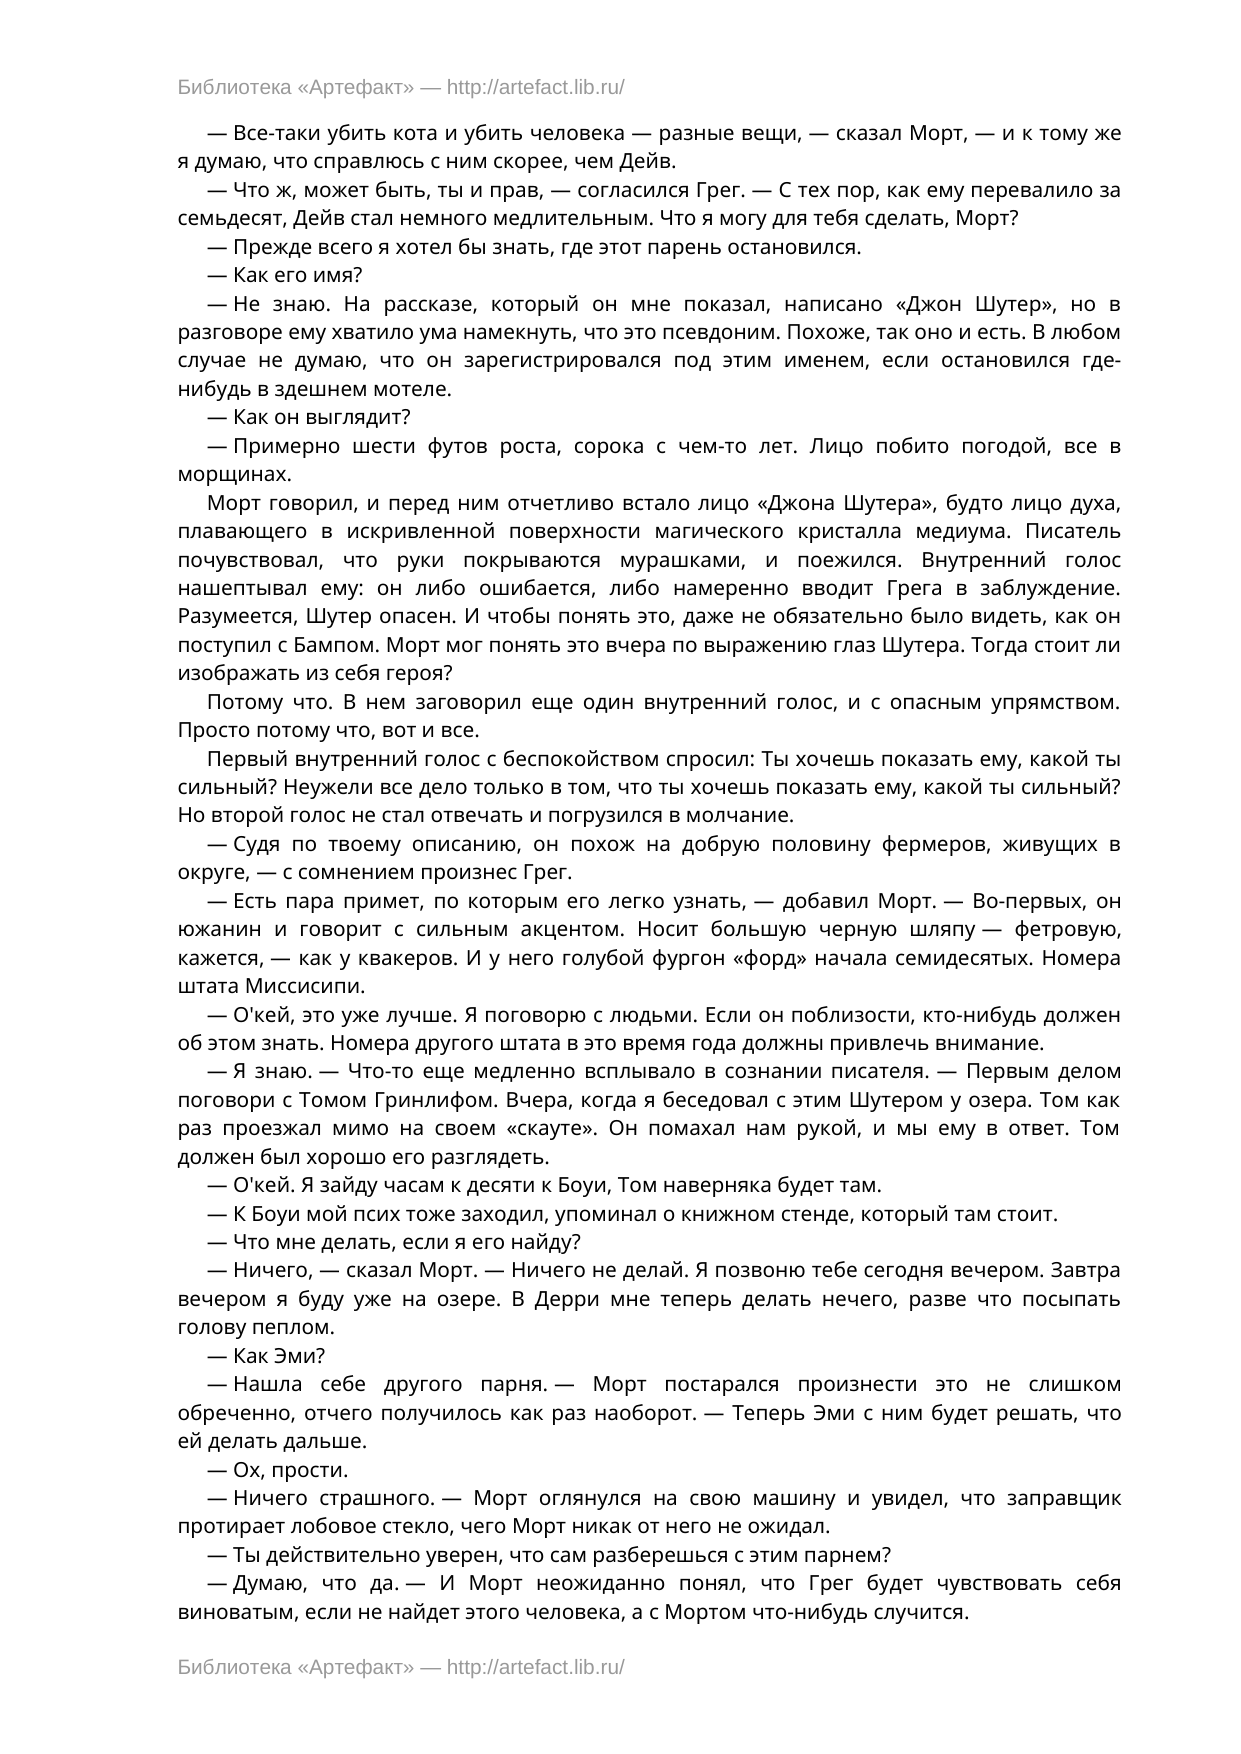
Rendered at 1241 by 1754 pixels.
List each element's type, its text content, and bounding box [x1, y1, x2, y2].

text — Как он выглядит? [177, 402, 1122, 431]
text — Что мне делать, если я его найду? [177, 1227, 1122, 1256]
text — Я знаю. — Что-то еще медленно всплывало в сознании писателя. — Первым делом поговори с Томом Гринлифом. Вчера, когда я беседовал с этим Шутером у озера. Том как раз проезжал мимо на своем «скауте». Он помахал нам рукой, и мы ему в ответ. Том должен был хорошо его разглядеть. [177, 1057, 1122, 1170]
text — Ничего, — сказал Морт. — Ничего не делай. Я позвоню тебе сегодня вечером. Завтра вечером я буду уже на озере. В Дерри мне теперь делать нечего, разве что посыпать голову пеплом. [177, 1256, 1122, 1341]
text — О'кей, это уже лучше. Я поговорю с людьми. Если он поблизости, кто-нибудь должен об этом знать. Номера другого штата в это время года должны привлечь внимание. [177, 1000, 1122, 1057]
text — Ох, прости. [177, 1455, 1122, 1483]
text — Примерно шести футов роста, сорока с чем-то лет. Лицо побито погодой, все в морщинах. [177, 431, 1122, 488]
text Первый внутренний голос с беспокойством спросил: Ты хочешь показать ему, какой ты сильный? Неужели все дело только в том, что ты хочешь показать ему, какой ты сильный? Но второй голос не стал отвечать и погрузился в молчание. [177, 744, 1122, 829]
text — Думаю, что да. — И Морт неожиданно понял, что Грег будет чувствовать себя виноватым, если не найдет этого человека, а с Мортом что-нибудь случится. [177, 1568, 1122, 1625]
text — Прежде всего я хотел бы знать, где этот парень остановился. [177, 232, 1122, 260]
text — К Боуи мой псих тоже заходил, упоминал о книжном стенде, который там стоит. [177, 1199, 1122, 1227]
text — Не знаю. На рассказе, который он мне показал, написано «Джон Шутер», но в разговоре ему хватило ума намекнуть, что это псевдоним. Похоже, так оно и есть. В любом случае не думаю, что он зарегистрировался под этим именем, если остановился где-нибудь в здешнем мотеле. [177, 289, 1122, 402]
text — Нашла себе другого парня. — Морт постарался произнести это не слишком обреченно, отчего получилось как раз наоборот. — Теперь Эми с ним будет решать, что ей делать дальше. [177, 1369, 1122, 1455]
text Потому что. В нем заговорил еще один внутренний голос, и с опасным упрямством. Просто потому что, вот и все. [177, 687, 1122, 744]
text — О'кей. Я зайду часам к десяти к Боуи, Том наверняка будет там. [177, 1170, 1122, 1199]
text — Как его имя? [177, 260, 1122, 289]
text — Судя по твоему описанию, он похож на добрую половину фермеров, живущих в округе, — с сомнением произнес Грег. [177, 829, 1122, 886]
text — Ты действительно уверен, что сам разберешься с этим парнем? [177, 1540, 1122, 1568]
text — Как Эми? [177, 1341, 1122, 1369]
text — Все-таки убить кота и убить человека — разные вещи, — сказал Морт, — и к тому же я думаю, что справлюсь с ним скорее, чем Дейв. [177, 118, 1122, 175]
text — Ничего страшного. — Морт оглянулся на свою машину и увидел, что заправщик протирает лобовое стекло, чего Морт никак от него не ожидал. [177, 1483, 1122, 1540]
text Морт говорил, и перед ним отчетливо встало лицо «Джона Шутера», будто лицо духа, плавающего в искривленной поверхности магического кристалла медиума. Писатель почувствовал, что руки покрываются мурашками, и поежился. Внутренний голос нашептывал ему: он либо ошибается, либо намеренно вводит Грега в заблуждение. Разумеется, Шутер опасен. И чтобы понять это, даже не обязательно было видеть, как он поступил с Бампом. Морт мог понять это вчера по выражению глаз Шутера. Тогда стоит ли изображать из себя героя? [177, 488, 1122, 687]
text — Есть пара примет, по которым его легко узнать, — добавил Морт. — Во-первых, он южанин и говорит с сильным акцентом. Носит большую черную шляпу — фетровую, кажется, — как у квакеров. И у него голубой фургон «форд» начала семидесятых. Номера штата Миссисипи. [177, 886, 1122, 1000]
text — Что ж, может быть, ты и прав, — согласился Грег. — С тех пор, как ему перевалило за семьдесят, Дейв стал немного медлительным. Что я могу для тебя сделать, Морт? [177, 175, 1122, 232]
